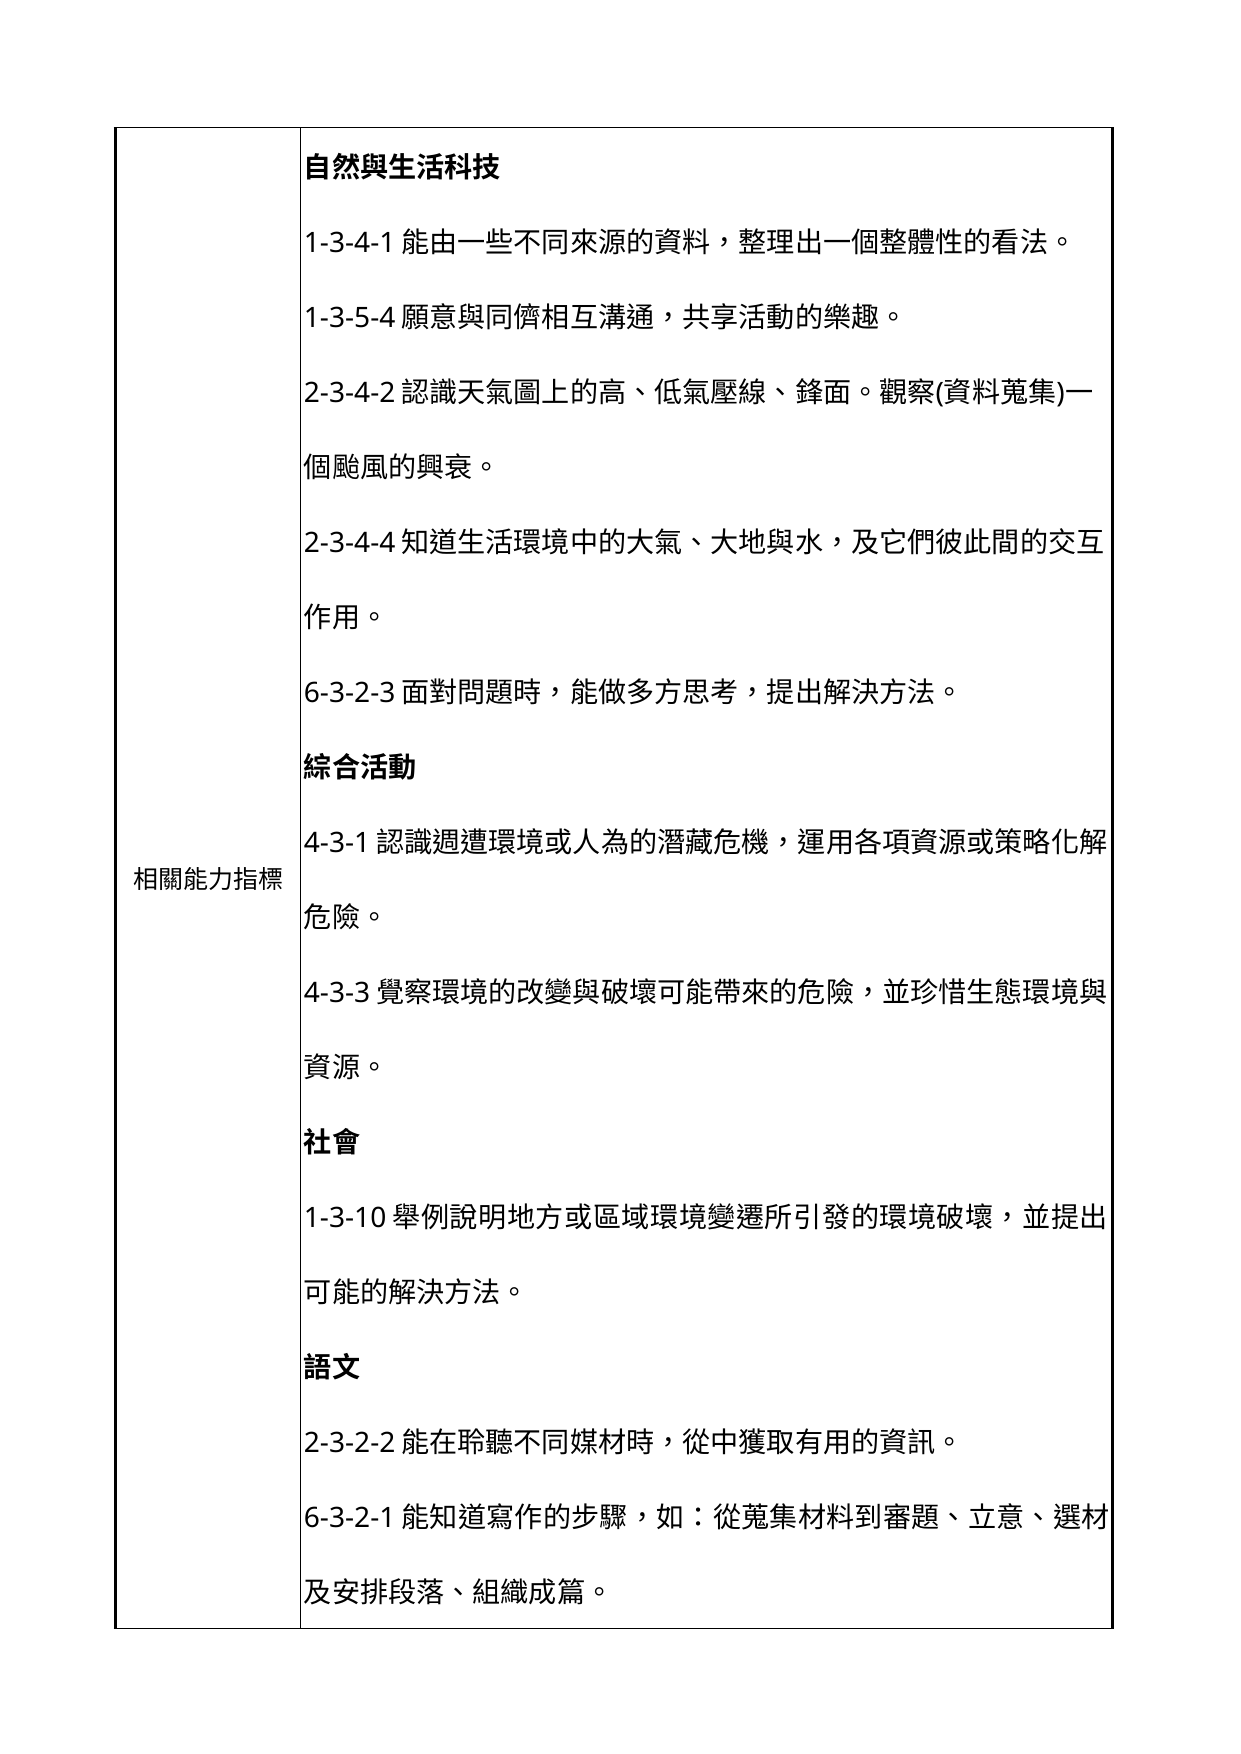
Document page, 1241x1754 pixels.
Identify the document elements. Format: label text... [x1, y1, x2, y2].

table_cell 自然與生活科技 1-3-4-1能由一些不同來源的資料，整理出一個整體性的看法。 1-3-5-4願意與同儕相互溝通，共享活動的樂趣。 2-3-4-2認識天氣圖上的高、低氣壓線、鋒面。觀察(資料蒐集)一個颱風的興衰。 2-3-4-4知道生活環境中的大氣、大地與水，及它們彼此間的交互作用。 6-3-2-3面對問題時，能做多方思考，提出解決方法。 綜合活動 4-3-1認識週遭環境或人為的潛藏危機，運用各項資源或策略化解危險。 4-3-3覺察環境的改變與破壞可能帶來的危險，並珍惜生態環境與資源。 社會 1-3-10舉例說明地方或區域環境變遷所引發的環境破壞，並提出可能的解決方法。 語文 2-3-2-2能在聆聽不同媒材時，從中獲取有用的資訊。 6-3-2-1能知道寫作的步驟，如：從蒐集材料到審題、立意、選材及安排段落、組織成篇。 [301, 128, 1111, 1628]
table_cell 相關能力指標 [117, 128, 300, 1628]
